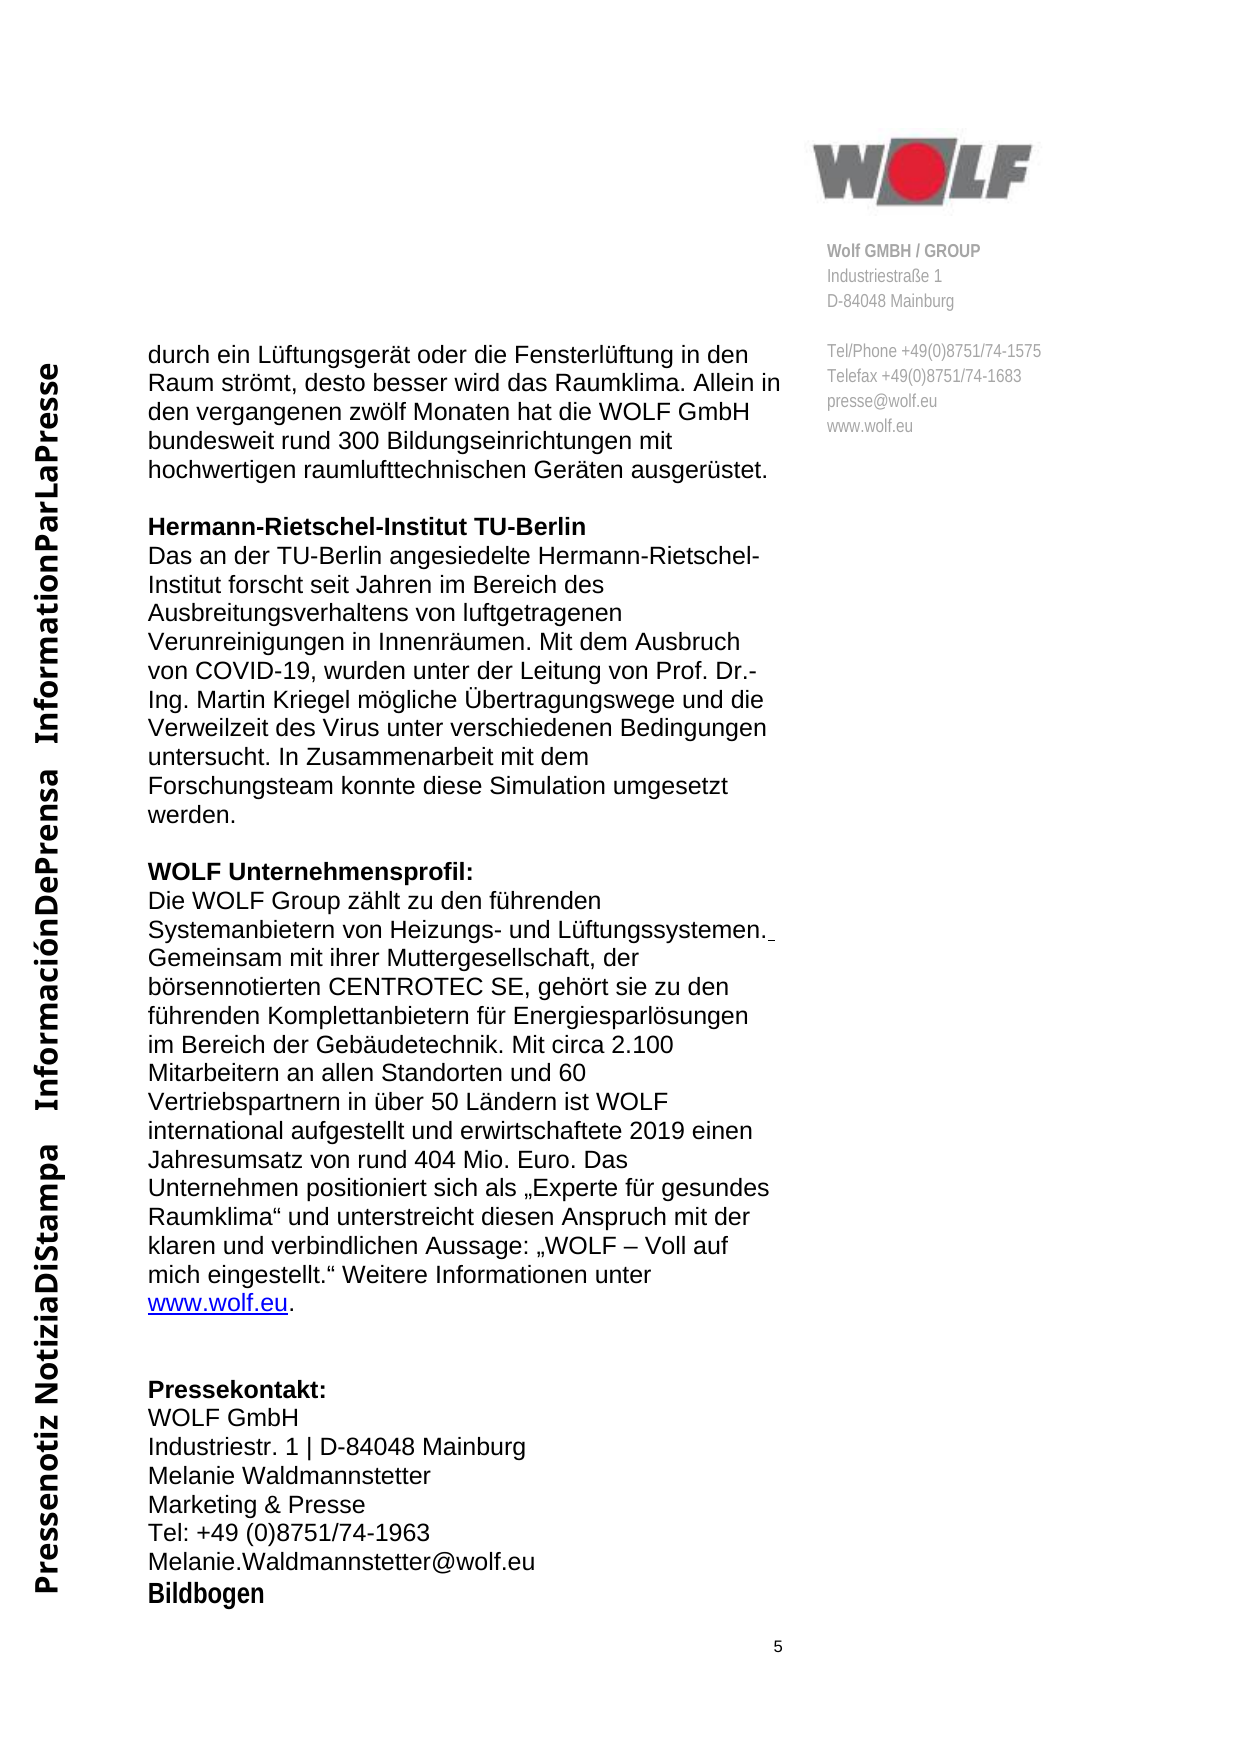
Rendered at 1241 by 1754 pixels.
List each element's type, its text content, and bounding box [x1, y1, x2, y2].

text Die WOLF Group zählt zu den führenden Systemanbietern von Heizungs- und Lüftungssystemen. Gemeinsam mit ihrer Muttergesellschaft, der börsennotierten CENTROTEC SE, gehört sie zu den führenden Komplettanbietern für Energiesparlösungen im Bereich der Gebäudetechnik. Mit circa 2.100 Mitarbeitern an allen Standorten und 60 Vertriebspartnern in über 50 Ländern ist WOLF international aufgestellt und erwirtschaftete 2019 einen Jahresumsatz von rund 404 Mio. Euro. Das Unternehmen positioniert sich als „Experte für gesundes Raumklima“ und unterstreicht diesen Anspruch mit der klaren und verbindlichen Aussage: „WOLF – Voll auf mich eingestellt.“ Weitere Informationen unter www.wolf.eu. [148, 886, 783, 1317]
picture [803, 128, 1044, 216]
text Bildbogen [148, 1576, 783, 1609]
text WOLF GmbH [148, 1403, 783, 1432]
text WOLF Unternehmensprofil: [148, 857, 783, 886]
text Hermann-Rietschel-Institut TU-Berlin [148, 512, 783, 541]
text Melanie.Waldmannstetter@wolf.eu [148, 1547, 783, 1576]
text Marketing & Presse [148, 1490, 783, 1518]
text Industriestr. 1 | D-84048 Mainburg [148, 1432, 783, 1461]
text Melanie Waldmannstetter [148, 1461, 783, 1490]
text Tel: +49 (0)8751/74-1963 [148, 1518, 783, 1547]
text Das an der TU-Berlin angesiedelte Hermann-Rietschel-Institut forscht seit Jahren im Bereich des Ausbreitungsverhaltens von luftgetragenen Verunreinigungen in Innenräumen. Mit dem Ausbruch von COVID-19, wurden unter der Leitung von Prof. Dr.-Ing. Martin Kriegel mögliche Übertragungswege und die Verweilzeit des Virus unter verschiedenen Bedingungen untersucht. In Zusammenarbeit mit dem Forschungsteam konnte diese Simulation umgesetzt werden. [148, 541, 783, 828]
text Pressekontakt: [148, 1375, 783, 1403]
